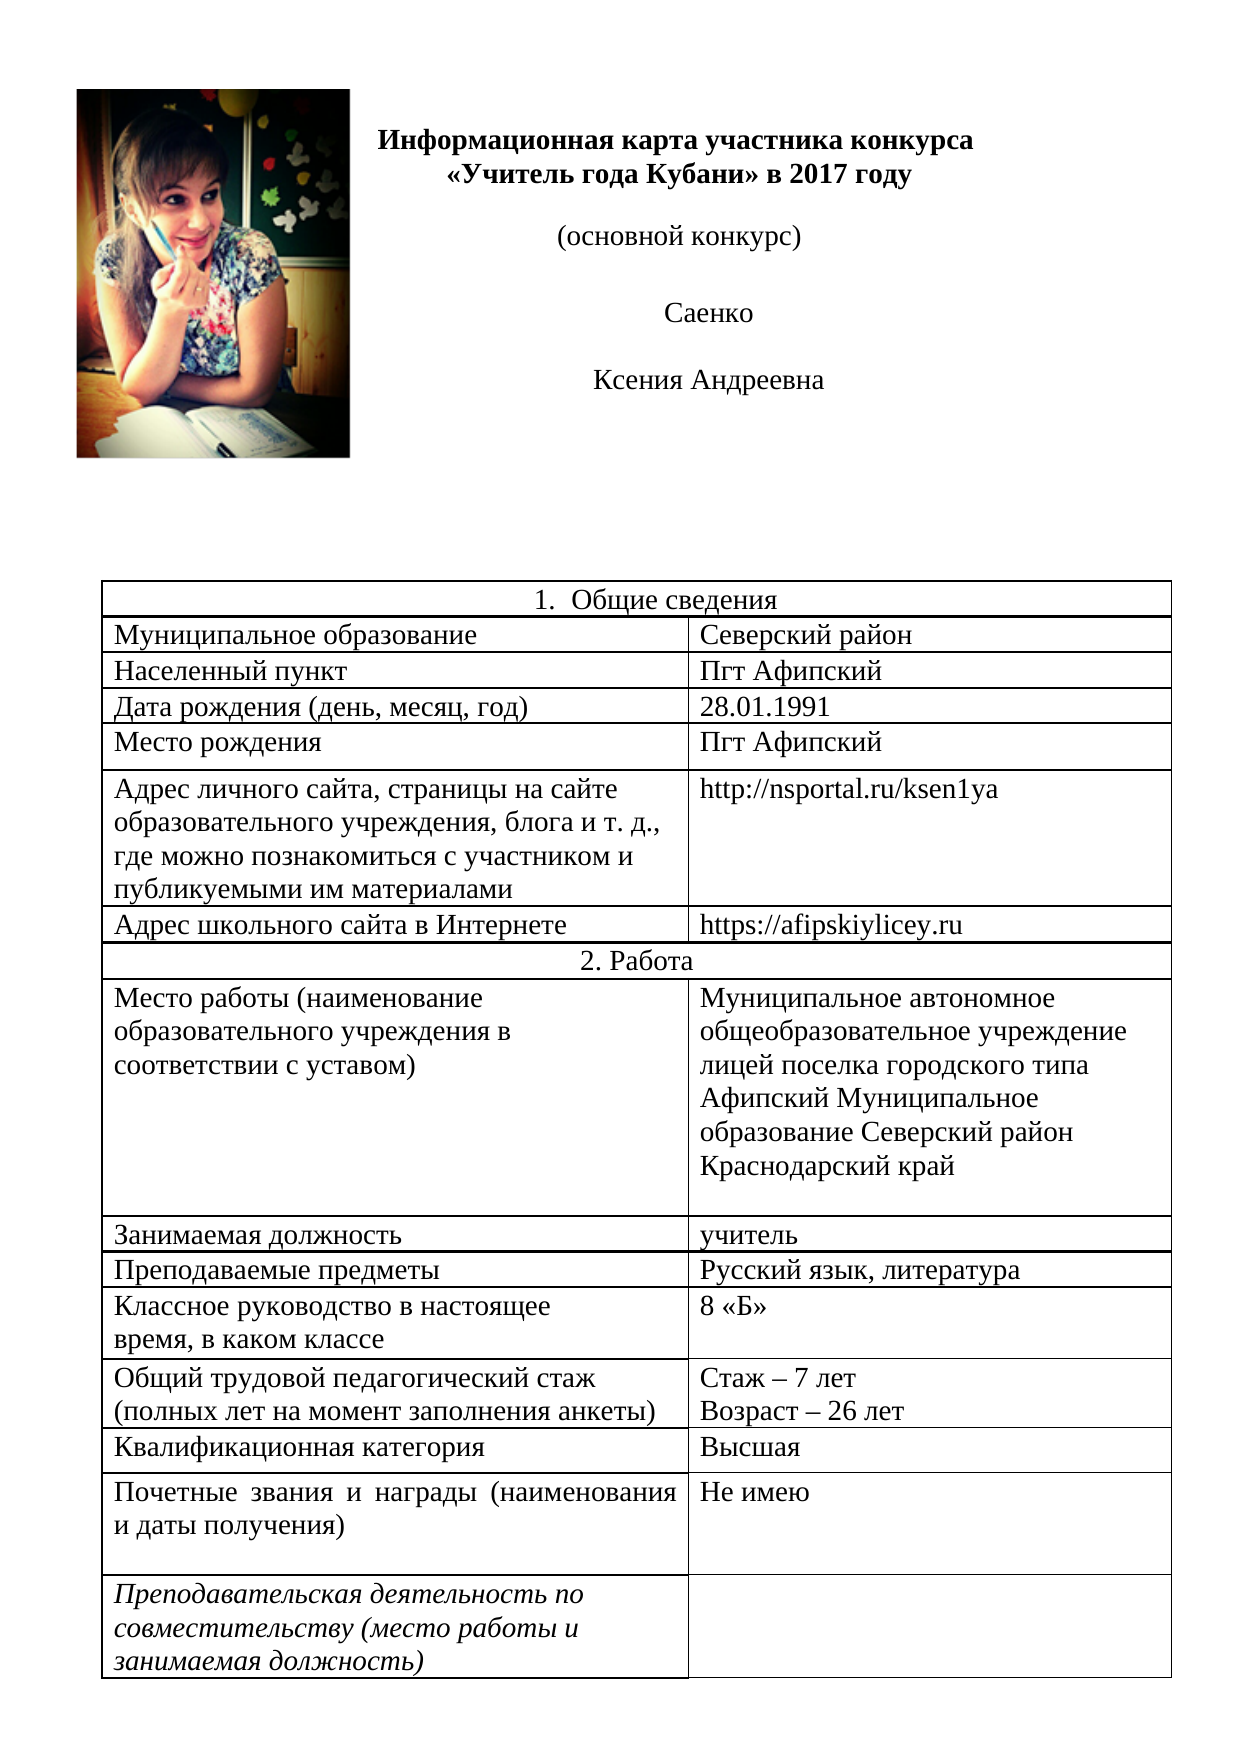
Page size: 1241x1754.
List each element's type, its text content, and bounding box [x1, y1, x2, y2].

text Саенко [352, 295, 1181, 328]
table_cell Квалификационная категория [103, 1429, 688, 1472]
table_cell Преподавательская деятельность по совместительству (место работы и занимаемая должность) [103, 1576, 688, 1677]
table_cell Занимаемая должность [103, 1217, 688, 1250]
table_cell Муниципальное автономное общеобразовательное учреждение лицей поселка городского типа Афипский Муниципальное образование Северский район Краснодарский край [689, 980, 1171, 1215]
table_cell Стаж – 7 лет Возраст – 26 лет [689, 1359, 1171, 1427]
table_cell учитель [689, 1217, 1171, 1250]
table_cell Дата рождения (день, месяц, год) [103, 689, 688, 722]
text Информационная карта участника конкурса «Учитель года Кубани» в 2017 году [352, 122, 1181, 189]
text (основной конкурс) [352, 218, 1181, 252]
table_cell Место работы (наименование образовательного учреждения в соответствии с уставом) [103, 980, 688, 1215]
table_cell Высшая [689, 1428, 1171, 1472]
table_cell Северский район [689, 618, 1171, 651]
table_cell Не имею [689, 1473, 1171, 1574]
table_cell Место рождения [103, 724, 688, 769]
picture [76, 89, 352, 460]
table_cell http://nsportal.ru/ksen1ya [689, 771, 1171, 905]
table_cell Адрес личного сайта, страницы на сайте образовательного учреждения, блога и т. д., где можно познакомиться с участником и публикуемыми им материалами [103, 771, 688, 905]
table_cell Почетные звания и награды (наименования и даты получения) [103, 1474, 688, 1574]
table_cell 2. Работа [103, 944, 1171, 978]
table_cell 28.01.1991 [689, 689, 1171, 722]
table_cell [689, 1575, 1171, 1677]
table_cell Адрес школьного сайта в Интернете [103, 907, 688, 941]
table_header Общие сведения [103, 582, 1171, 615]
text Ксения Андреевна [352, 362, 1181, 395]
table_cell Классное руководство в настоящее время, в каком классе [103, 1288, 688, 1358]
table_cell Населенный пункт [103, 653, 688, 687]
table_cell Русский язык, литература [689, 1253, 1171, 1286]
table_cell Преподаваемые предметы [103, 1253, 688, 1286]
table_cell https://afipskiylicey.ru [689, 907, 1171, 941]
table_cell 8 «Б» [689, 1288, 1171, 1358]
table_cell Муниципальное образование [103, 618, 688, 651]
table_cell Общий трудовой педагогический стаж (полных лет на момент заполнения анкеты) [103, 1360, 688, 1427]
table_cell Пгт Афипский [689, 724, 1171, 769]
table_cell Пгт Афипский [689, 653, 1171, 687]
